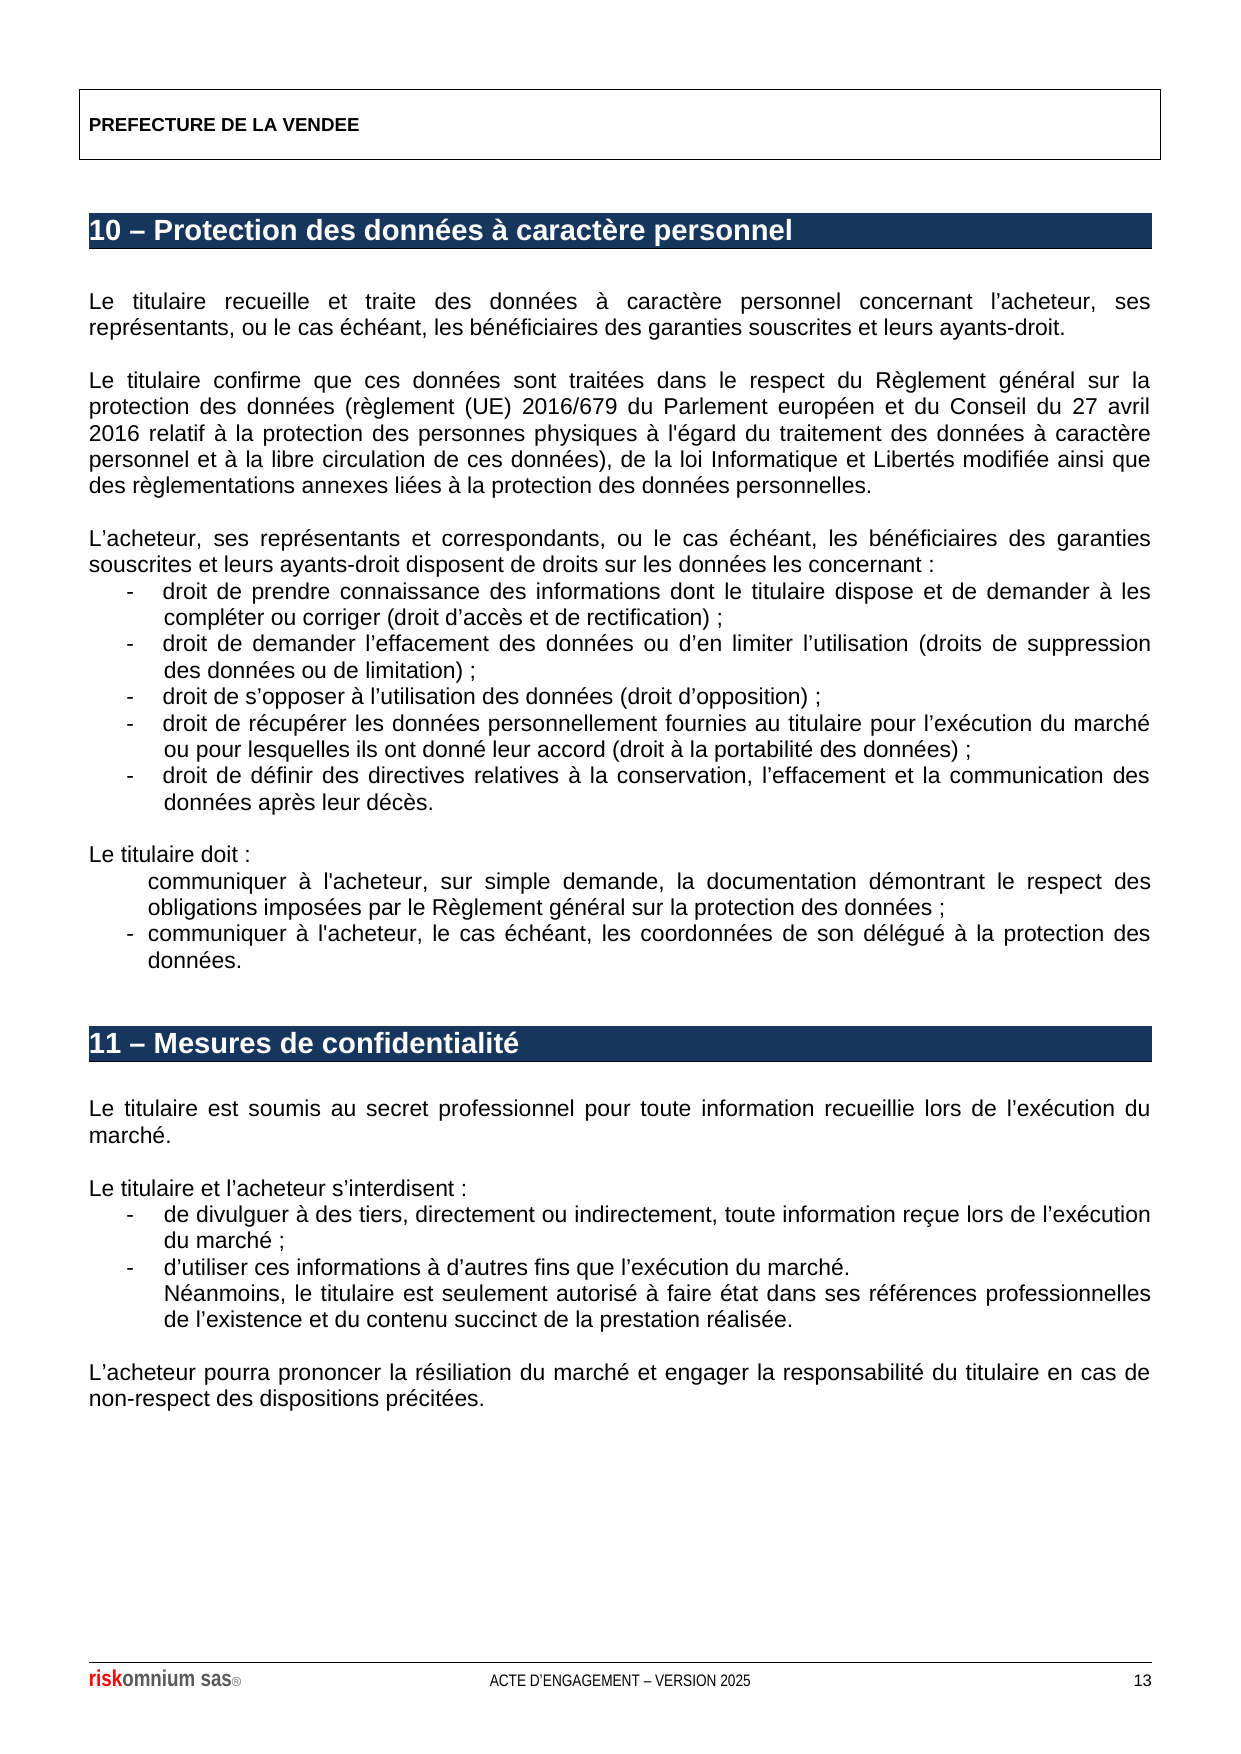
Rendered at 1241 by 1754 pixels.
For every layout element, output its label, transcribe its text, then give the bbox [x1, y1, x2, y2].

text Le titulaire est soumis au secret professionnel pour toute information recueillie lors de l’exécution du marché. [89, 1095, 1152, 1148]
text Le titulaire confirme que ces données sont traitées dans le respect du Règlement général sur la protection des données (règlement (UE) 2016/679 du Parlement européen et du Conseil du 27 avril 2016 relatif à la protection des personnes physiques à l'égard du traitement des données à caractère personnel et à la libre circulation de ces données), de la loi Informatique et Libertés modifiée ainsi que des règlementations annexes liées à la protection des données personnelles. [89, 367, 1152, 499]
list d’utiliser ces informations à d’autres fins que l’exécution du marché. [126, 1253, 1152, 1280]
text Le titulaire recueille et traite des données à caractère personnel concernant l’acheteur, ses représentants, ou le cas échéant, les bénéficiaires des garanties souscrites et leurs ayants-droit. [89, 288, 1152, 341]
text Néanmoins, le titulaire est seulement autorisé à faire état dans ses références professionnelles de l’existence et du contenu succinct de la prestation réalisée. [164, 1280, 1152, 1333]
text L’acheteur, ses représentants et correspondants, ou le cas échéant, les bénéficiaires des garanties souscrites et leurs ayants-droit disposent de droits sur les données les concernant : [89, 525, 1152, 578]
list de divulguer à des tiers, directement ou indirectement, toute information reçue lors de l’exécution du marché ; [126, 1201, 1152, 1253]
text 11 – Mesures de confidentialité [89, 1026, 1152, 1061]
list droit de récupérer les données personnellement fournies au titulaire pour l’exécution du marché ou pour lesquelles ils ont donné leur accord (droit à la portabilité des données) ; [126, 709, 1152, 762]
text Le titulaire doit : [89, 841, 1152, 868]
list communiquer à l'acheteur, le cas échéant, les coordonnées de son délégué à la protection des données. [126, 920, 1152, 973]
text Le titulaire et l’acheteur s’interdisent : [89, 1174, 1152, 1201]
text 10 – Protection des données à caractère personnel [89, 213, 1152, 248]
text communiquer à l'acheteur, sur simple demande, la documentation démontrant le respect des obligations imposées par le Règlement général sur la protection des données ; [148, 868, 1152, 920]
list droit de prendre connaissance des informations dont le titulaire dispose et de demander à les compléter ou corriger (droit d’accès et de rectification) ; [126, 578, 1152, 630]
list droit de définir des directives relatives à la conservation, l’effacement et la communication des données après leur décès. [126, 762, 1152, 815]
text L’acheteur pourra prononcer la résiliation du marché et engager la responsabilité du titulaire en cas de non-respect des dispositions précitées. [89, 1359, 1152, 1412]
list droit de demander l’effacement des données ou d’en limiter l’utilisation (droits de suppression des données ou de limitation) ; [126, 630, 1152, 683]
list droit de s’opposer à l’utilisation des données (droit d’opposition) ; [126, 683, 1152, 709]
